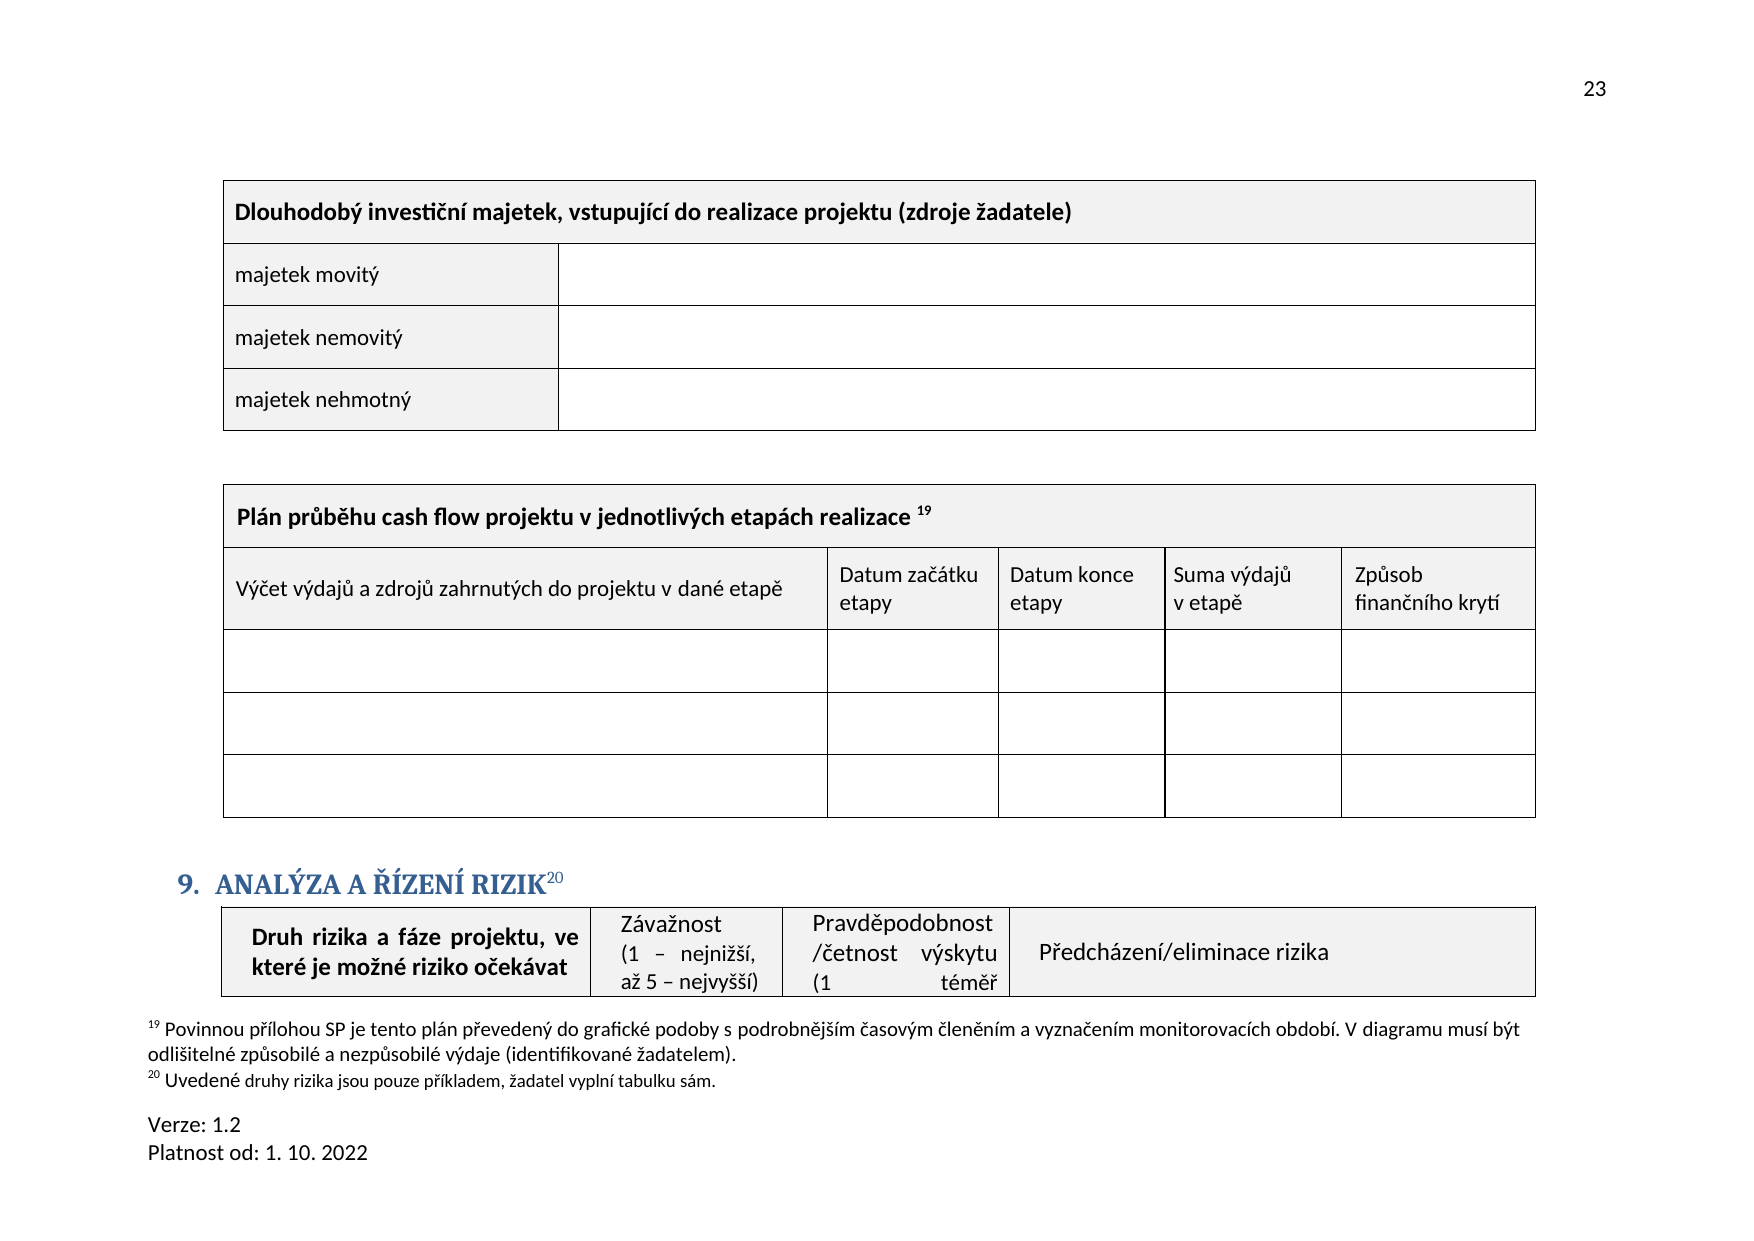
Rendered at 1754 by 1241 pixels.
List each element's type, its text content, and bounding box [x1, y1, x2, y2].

table_cell [999, 693, 1164, 754]
table_cell [1342, 630, 1535, 692]
table_cell majetek nehmotný [224, 369, 558, 430]
table_cell Suma výdajů v etapě [1166, 548, 1341, 629]
table_cell [1166, 630, 1341, 692]
table_cell [224, 755, 827, 817]
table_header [222, 908, 590, 996]
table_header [1010, 908, 1535, 996]
subtitle Analýza a řízení rizik [177, 868, 1606, 901]
table_header Dlouhodobý investiční majetek, vstupující do realizace projektu (zdroje žadatele) [224, 181, 1535, 242]
table_cell [1342, 755, 1535, 817]
table_cell [224, 693, 827, 754]
table_cell [559, 244, 1535, 305]
table_cell [224, 630, 827, 692]
table_cell [828, 693, 998, 754]
table_cell majetek nemovitý [224, 306, 558, 368]
table_cell Datum začátku etapy [828, 548, 998, 629]
table_cell [559, 306, 1535, 368]
table_cell Způsob finančního krytí [1342, 548, 1535, 629]
table_cell [1342, 693, 1535, 754]
table_cell [1166, 693, 1341, 754]
table_cell [559, 369, 1535, 430]
table_cell Datum konce etapy [999, 548, 1164, 629]
table_cell [828, 755, 998, 817]
table_header Plán průběhu cash flow projektu v jednotlivých etapách realizace [224, 485, 1535, 547]
table_cell majetek movitý [224, 244, 558, 305]
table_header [591, 908, 782, 996]
table_cell [999, 755, 1164, 817]
table_cell [1166, 755, 1341, 817]
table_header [783, 908, 1009, 996]
table_cell [999, 630, 1164, 692]
table_cell [828, 630, 998, 692]
table_cell Výčet výdajů a zdrojů zahrnutých do projektu v dané etapě [224, 548, 827, 629]
